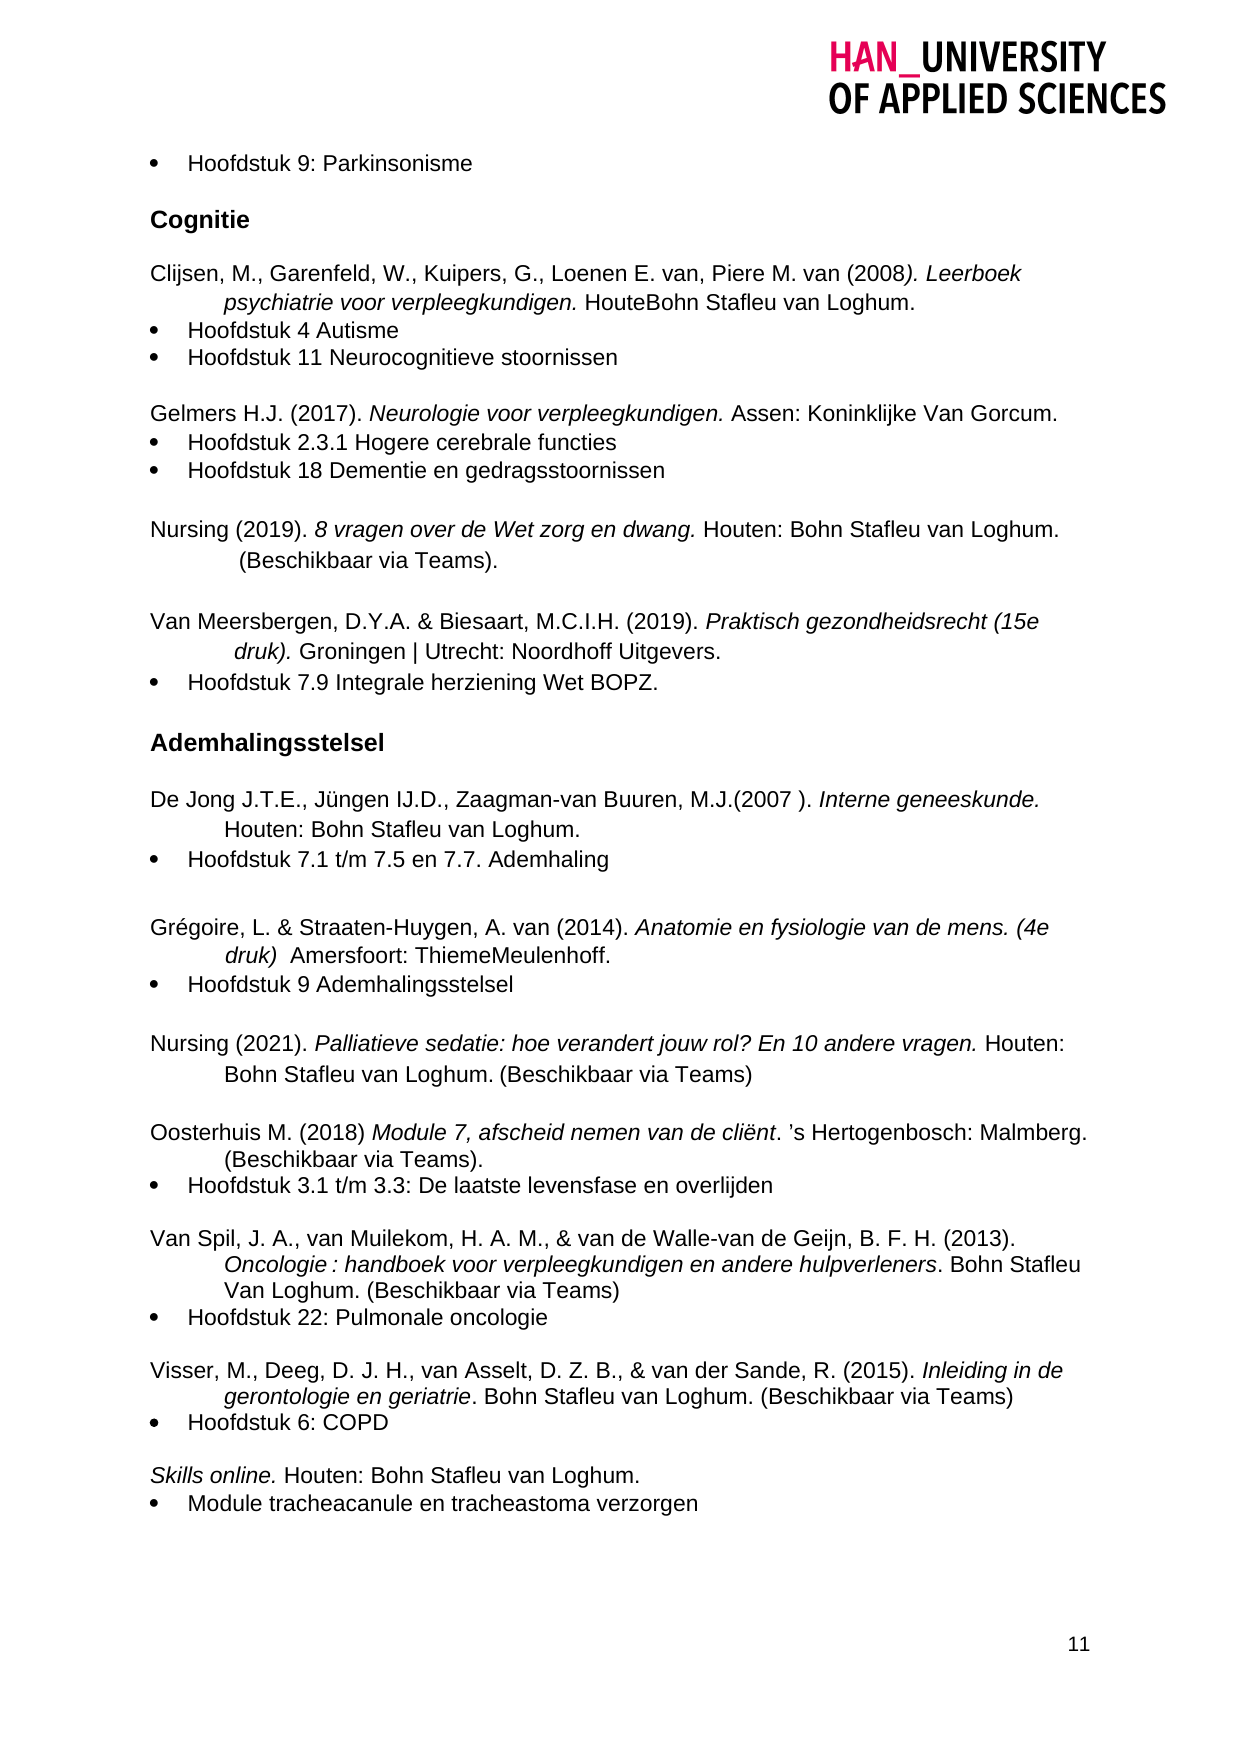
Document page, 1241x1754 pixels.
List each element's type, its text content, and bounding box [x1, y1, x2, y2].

text Nursing (2021). Palliatieve sedatie: hoe verandert jouw rol? En 10 andere vragen. Houten: Bohn Stafleu van Loghum. (Beschikbaar via Teams) [150, 1030, 1080, 1088]
list Hoofdstuk 11 Neurocognitieve stoornissen [150, 343, 1090, 370]
text Oosterhuis M. (2018) Module 7, afscheid nemen van de cliënt. ’s Hertogenbosch: Malmberg. (Beschikbaar via Teams). [150, 1119, 1090, 1172]
text Nursing (2019). 8 vragen over de Wet zorg en dwang. Houten: Bohn Stafleu van Loghum. (Beschikbaar via Teams). [150, 516, 1080, 573]
text Ademhalingsstelsel [150, 728, 1090, 757]
list Hoofdstuk 7.9 Integrale herziening Wet BOPZ. [150, 669, 1080, 695]
text Clijsen, M., Garenfeld, W., Kuipers, G., Loenen E. van, Piere M. van (2008). Leerboek psychiatrie voor verpleegkundigen. HouteBohn Stafleu van Loghum. [150, 260, 1090, 315]
list Module tracheacanule en tracheastoma verzorgen [150, 1490, 1090, 1517]
text Van Spil, J. A., van Muilekom, H. A. M., & van de Walle-van de Geijn, B. F. H. (2013). Oncologie : handboek voor verpleegkundigen en andere hulpverleners. Bohn Stafleu Van Loghum. (Beschikbaar via Teams) [150, 1225, 1090, 1304]
text Grégoire, L. & Straaten-Huygen, A. van (2014). Anatomie en fysiologie van de mens. (4e druk) Amersfoort: ThiemeMeulenhoff. [150, 914, 1090, 969]
text Visser, M., Deeg, D. J. H., van Asselt, D. Z. B., & van der Sande, R. (2015). Inleiding in de gerontologie en geriatrie. Bohn Stafleu van Loghum. (Beschikbaar via Teams) [150, 1357, 1090, 1409]
text De Jong J.T.E., Jüngen IJ.D., Zaagman-van Buuren, M.J.(2007 ). Interne geneeskunde. Houten: Bohn Stafleu van Loghum. [150, 786, 1090, 842]
text Van Meersbergen, D.Y.A. & Biesaart, M.C.I.H. (2019). Praktisch gezondheidsrecht (15e druk). Groningen | Utrecht: Noordhoff Uitgevers. [150, 608, 1080, 664]
text Gelmers H.J. (2017). Neurologie voor verpleegkundigen. Assen: Koninklijke Van Gorcum. [150, 400, 1090, 427]
list Hoofdstuk 4 Autisme [150, 317, 1090, 343]
picture [0, 0, 1241, 212]
text Skills online. Houten: Bohn Stafleu van Loghum. [150, 1462, 1090, 1488]
list Hoofdstuk 2.3.1 Hogere cerebrale functies [150, 429, 1090, 455]
list Hoofdstuk 7.1 t/m 7.5 en 7.7. Ademhaling [150, 846, 1090, 872]
list Hoofdstuk 6: COPD [150, 1409, 1090, 1436]
list Hoofdstuk 9 Ademhalingsstelsel [150, 971, 1090, 997]
list Hoofdstuk 9: Parkinsonisme [150, 150, 1090, 176]
list Hoofdstuk 3.1 t/m 3.3: De laatste levensfase en overlijden [150, 1172, 1090, 1198]
list Hoofdstuk 18 Dementie en gedragsstoornissen [150, 457, 1090, 483]
list Hoofdstuk 22: Pulmonale oncologie [150, 1304, 1090, 1330]
text Cognitie [150, 205, 1090, 234]
